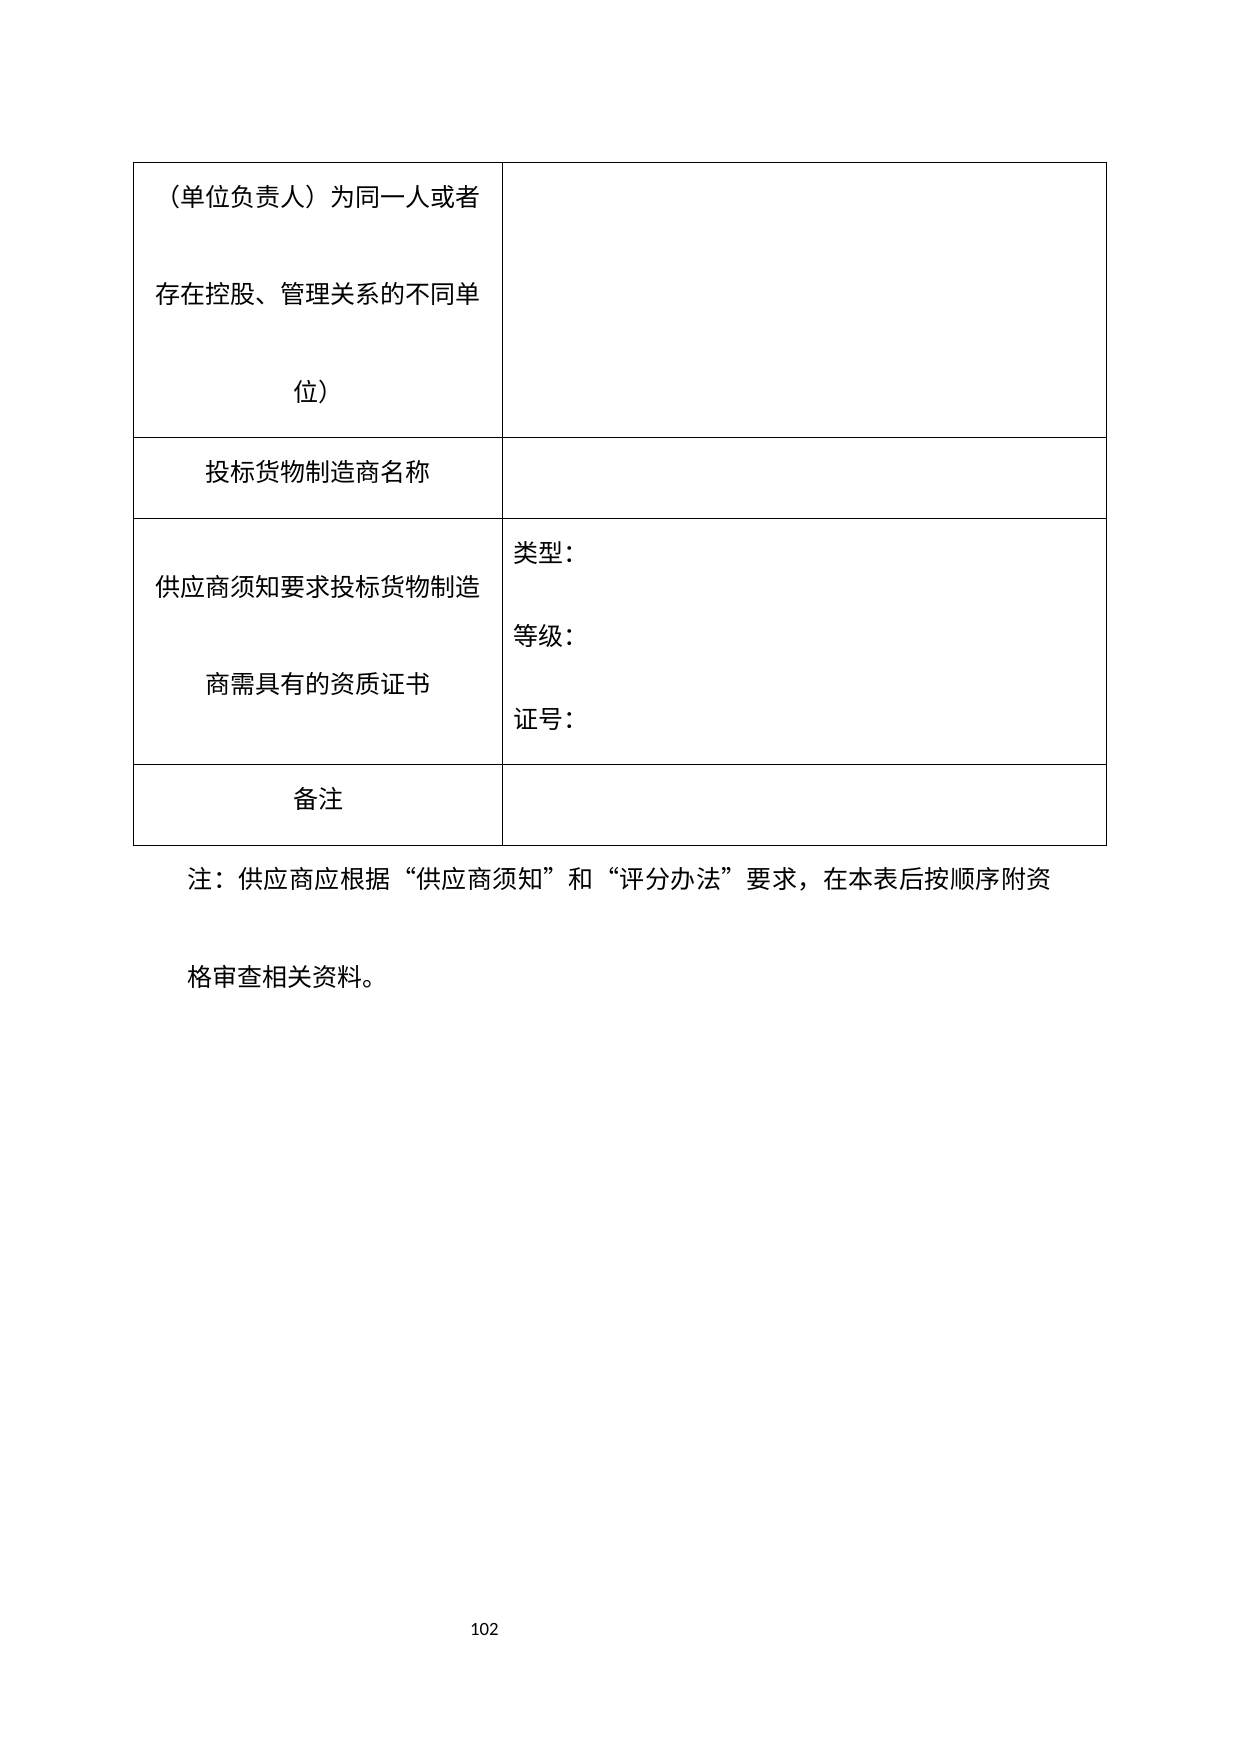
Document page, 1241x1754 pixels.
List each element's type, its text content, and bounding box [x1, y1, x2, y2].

table_cell 备注 [134, 765, 502, 844]
table_cell 类型： 等级： 证号： [503, 519, 1106, 764]
table_cell 投标货物制造商名称 [134, 438, 502, 518]
table_cell [503, 765, 1106, 844]
table_cell [503, 438, 1106, 518]
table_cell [134, 163, 502, 437]
table_cell 供应商须知要求投标货物制造商需具有的资质证书 [134, 519, 502, 764]
text 注：供应商应根据“供应商须知”和“评分办法”要求，在本表后按顺序附资格审查相关资料。 [187, 846, 1053, 1008]
table_cell [503, 163, 1106, 437]
